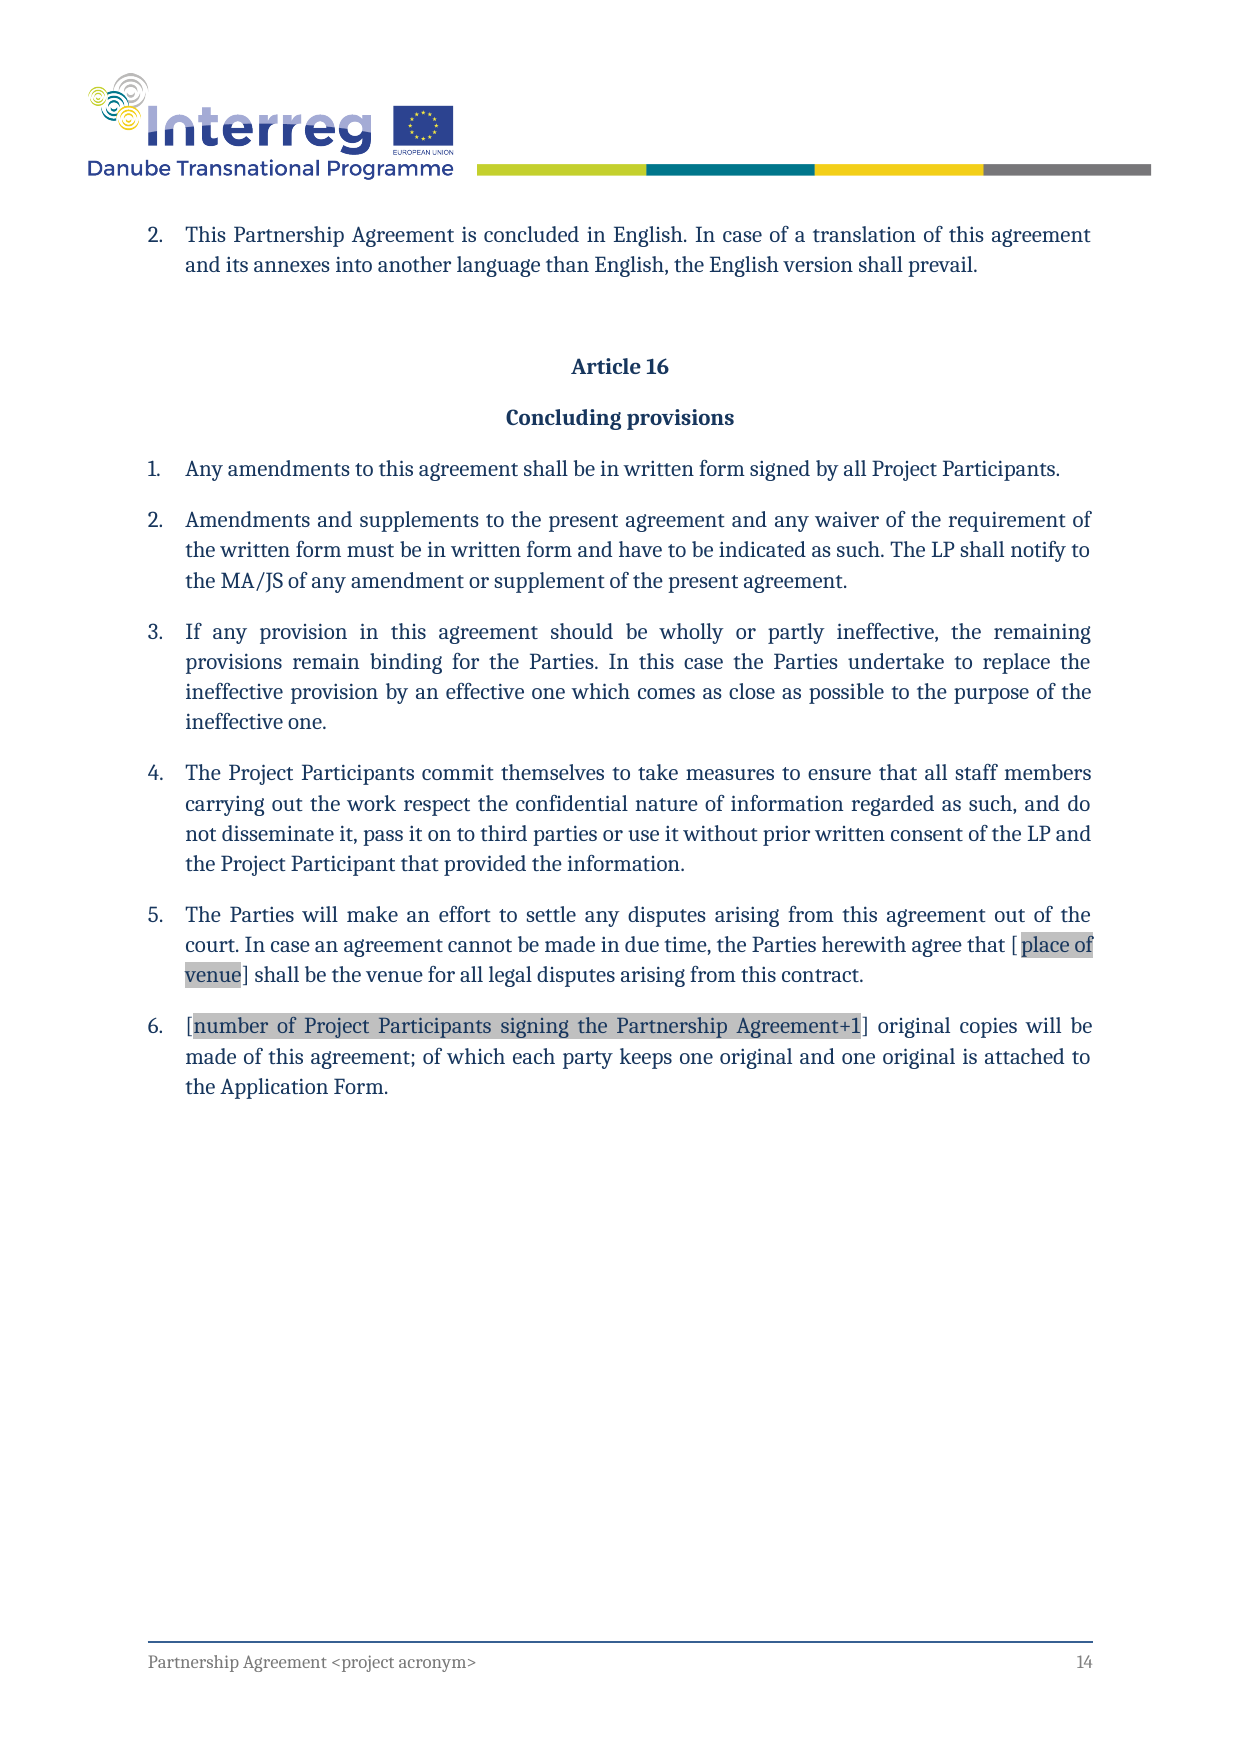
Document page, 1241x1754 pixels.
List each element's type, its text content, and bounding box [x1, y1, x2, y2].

list If any provision in this agreement should be wholly or partly ineffective, the remaining provisions remain binding for the Parties. In this case the Parties undertake to replace the ineffective provision by an effective one which comes as close as possible to the purpose of the ineffective one. [148, 618, 1093, 735]
list This Partnership Agreement is concluded in English. In case of a translation of this agreement and its annexes into another language than English, the English version shall prevail. [148, 222, 1093, 278]
text Article 16 [148, 354, 1093, 380]
text Concluding provisions [148, 405, 1093, 431]
list Any amendments to this agreement shall be in written form signed by all Project Participants. [148, 456, 1093, 482]
list The Project Participants commit themselves to take measures to ensure that all staff members carrying out the work respect the confidential nature of information regarded as such, and do not disseminate it, pass it on to third parties or use it without prior written consent of the LP and the Project Participant that provided the information. [148, 760, 1093, 877]
list Amendments and supplements to the present agreement and any waiver of the requirement of the written form must be in written form and have to be indicated as such. The LP shall notify to the MA/JS of any amendment or supplement of the present agreement. [148, 507, 1093, 594]
list The Parties will make an effort to settle any disputes arising from this agreement out of the court. In case an agreement cannot be made in due time, the Parties herewith agree that [place of venue] shall be the venue for all legal disputes arising from this contract. [148, 902, 1093, 988]
picture [88, 73, 1152, 180]
list [number of Project Participants signing the Partnership Agreement+1] original copies will be made of this agreement; of which each party keeps one original and one original is attached to the Application Form. [148, 1013, 1093, 1100]
